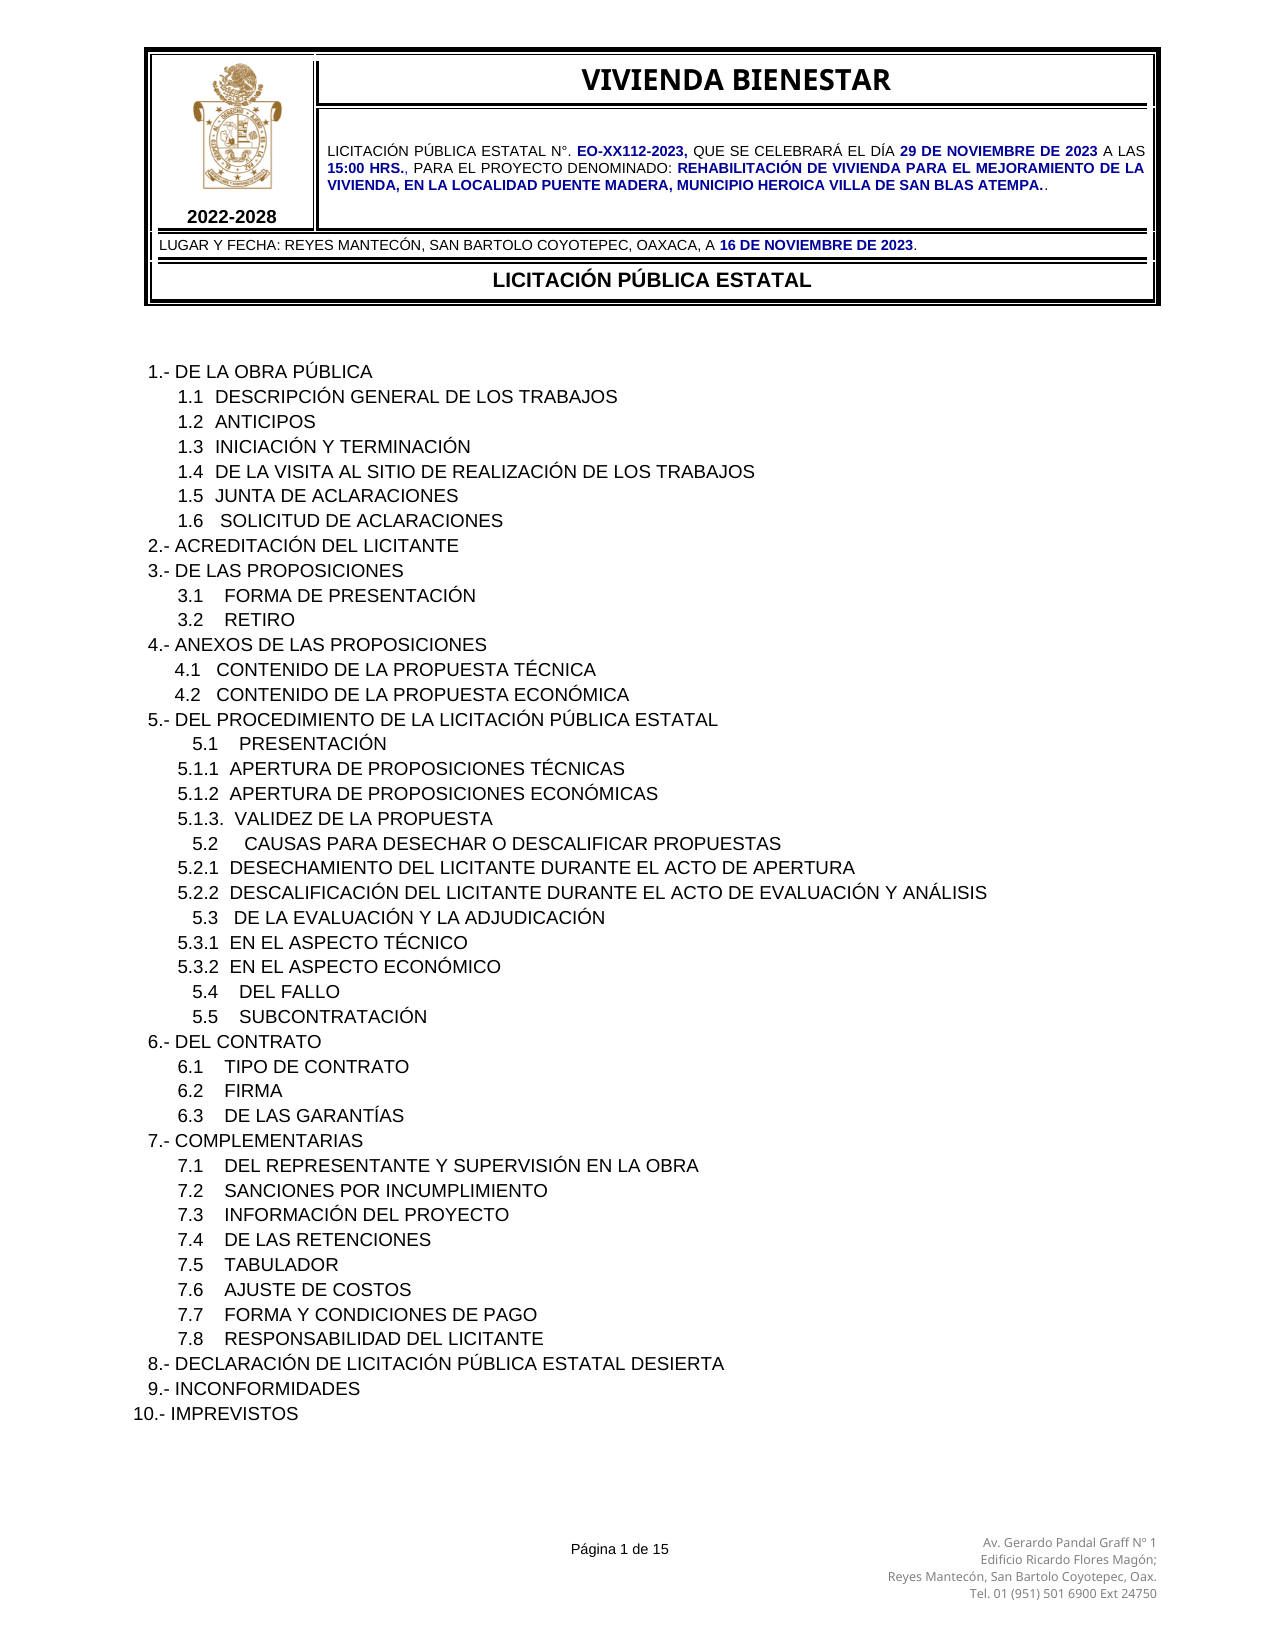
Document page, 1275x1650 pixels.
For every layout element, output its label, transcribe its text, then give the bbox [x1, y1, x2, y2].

text 5.1.2 APERTURA DE PROPOSICIONES ECONÓMICAS [177, 783, 1152, 804]
text 3.- DE LAS PROPOSICIONES [148, 559, 1152, 581]
text 5.3.1 EN EL ASPECTO TÉCNICO [177, 931, 1152, 953]
text 5.1.1 APERTURA DE PROPOSICIONES TÉCNICAS [177, 758, 1152, 779]
text 5.3.2 EN EL ASPECTO ECONÓMICO [177, 956, 1152, 978]
text 3.2 RETIRO [177, 609, 1152, 631]
text 9.- INCONFORMIDADES [148, 1378, 1152, 1399]
text 5.- DEL PROCEDIMIENTO DE LA LICITACIÓN PÚBLICA ESTATAL [148, 708, 1152, 730]
text 7.6 AJUSTE DE COSTOS [177, 1278, 1152, 1300]
text 2.- ACREDITACIÓN DEL LICITANTE [148, 535, 1152, 556]
list INICIACIÓN Y TERMINACIÓN [177, 436, 1152, 457]
text 5.5 SUBCONTRATACIÓN [192, 1006, 1152, 1027]
list DE LA VISITA AL SITIO DE REALIZACIÓN DE LOS TRABAJOS [177, 460, 1152, 482]
text 5.1 PRESENTACIÓN [192, 733, 1152, 755]
picture [187, 59, 285, 188]
text 7.7 FORMA Y CONDICIONES DE PAGO [177, 1303, 1152, 1325]
text 7.8 RESPONSABILIDAD DEL LICITANTE [177, 1328, 1152, 1350]
text 5.2.2 DESCALIFICACIÓN DEL LICITANTE DURANTE EL ACTO DE EVALUACIÓN Y ANÁLISIS [177, 882, 1152, 903]
text 5.4 DEL FALLO [192, 981, 1152, 1003]
text 4.1 CONTENIDO DE LA PROPUESTA TÉCNICA [133, 659, 1152, 680]
list JUNTA DE ACLARACIONES [177, 485, 1152, 507]
text 5.1.3. VALIDEZ DE LA PROPUESTA [177, 807, 1152, 829]
text 6.- DEL CONTRATO [148, 1031, 1152, 1052]
text 4.2 CONTENIDO DE LA PROPUESTA ECONÓMICA [133, 683, 1152, 705]
text 7.5 TABULADOR [177, 1254, 1152, 1275]
text 7.2 SANCIONES POR INCUMPLIMIENTO [177, 1179, 1152, 1201]
text 1.- DE LA OBRA PÚBLICA [148, 361, 1152, 383]
text 7.4 DE LAS RETENCIONES [177, 1229, 1152, 1251]
text 7.3 INFORMACIÓN DEL PROYECTO [177, 1204, 1152, 1226]
text 6.3 DE LAS GARANTÍAS [177, 1105, 1152, 1127]
text 8.- DECLARACIÓN DE LICITACIÓN PÚBLICA ESTATAL DESIERTA [148, 1353, 1152, 1374]
list ANTICIPOS [177, 411, 1152, 432]
text 5.2 CAUSAS PARA DESECHAR O DESCALIFICAR PROPUESTAS [192, 832, 1152, 854]
text 7.1 DEL REPRESENTANTE Y SUPERVISIÓN EN LA OBRA [177, 1154, 1152, 1176]
list SOLICITUD DE ACLARACIONES [177, 510, 1152, 532]
text 4.- ANEXOS DE LAS PROPOSICIONES [148, 634, 1152, 656]
text 5.3 DE LA EVALUACIÓN Y LA ADJUDICACIÓN [192, 907, 1152, 928]
list DESCRIPCIÓN GENERAL DE LOS TRABAJOS [177, 386, 1152, 408]
text 6.1 TIPO DE CONTRATO [177, 1055, 1152, 1077]
text 5.2.1 DESECHAMIENTO DEL LICITANTE DURANTE EL ACTO DE APERTURA [177, 857, 1152, 879]
text 7.- COMPLEMENTARIAS [148, 1130, 1152, 1151]
text 10.- IMPREVISTOS [133, 1402, 1152, 1424]
text 3.1 FORMA DE PRESENTACIÓN [177, 584, 1152, 606]
text 6.2 FIRMA [177, 1080, 1152, 1102]
